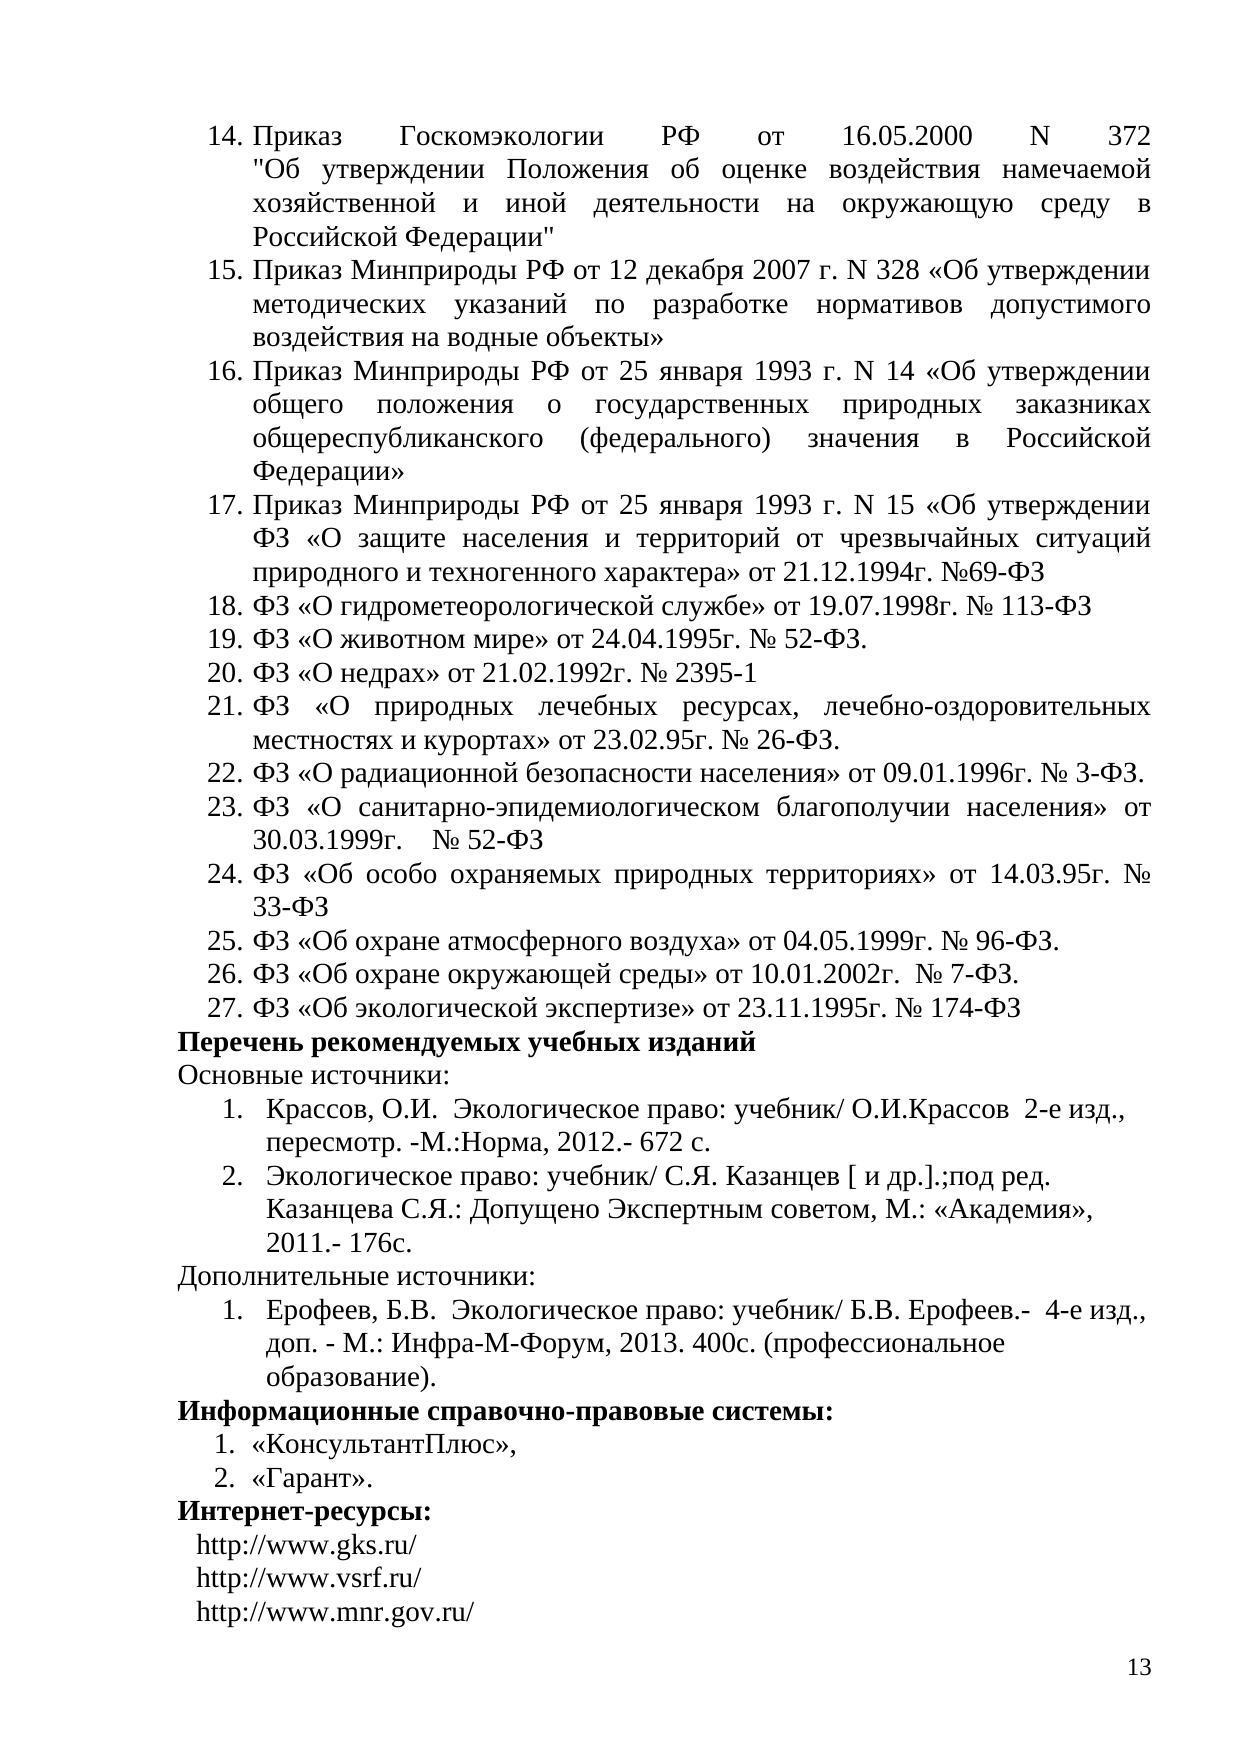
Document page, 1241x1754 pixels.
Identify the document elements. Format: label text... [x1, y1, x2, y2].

text http://www.mnr.gov.ru/ [196, 1594, 1152, 1627]
list «Гарант». [213, 1460, 1152, 1493]
text http://www.vsrf.ru/ [196, 1560, 1152, 1594]
list ФЗ «Об особо охраняемых природных территориях» от 14.03.95г. № 33-ФЗ [207, 856, 1152, 923]
text Перечень рекомендуемых учебных изданий [177, 1024, 1152, 1057]
list ФЗ «Об охране атмосферного воздуха» от 04.05.1999г. № 96-ФЗ. [207, 923, 1152, 957]
list ФЗ «О природных лечебных ресурсах, лечебно-оздоровительных местностях и курортах» от 23.02.95г. № 26-ФЗ. [207, 688, 1152, 755]
list Экологическое право: учебник/ С.Я. Казанцев [ и др.].;под ред. Казанцева С.Я.: Допущено Экспертным советом, М.: «Академия», 2011.- 176с. [222, 1158, 1152, 1258]
list ФЗ «Об охране окружающей среды» от 10.01.2002г. № 7-ФЗ. [207, 957, 1152, 990]
list «КонсультантПлюс», [213, 1426, 1152, 1460]
text Основные источники: [177, 1057, 1152, 1091]
text Информационные справочно-правовые системы: [177, 1393, 1152, 1426]
list ФЗ «О недрах» от 21.02.1992г. № 2395-1 [207, 655, 1152, 688]
list ФЗ «О санитарно-эпидемиологическом благополучии населения» от 30.03.1999г. № 52-ФЗ [207, 789, 1152, 856]
list ФЗ «Об экологической экспертизе» от 23.11.1995г. № 174-ФЗ [207, 990, 1152, 1024]
text http://www.gks.ru/ [196, 1527, 1152, 1560]
text Дополнительные источники: [177, 1258, 1152, 1292]
list ФЗ «О гидрометеорологической службе» от 19.07.1998г. № 113-ФЗ [207, 588, 1152, 621]
list Крассов, О.И. Экологическое право: учебник/ О.И.Крассов 2-е изд., пересмотр. -М.:Норма, 2012.- 672 с. [222, 1091, 1152, 1158]
list Приказ Минприроды РФ от 25 января . N 15 «Об утверждении ФЗ «О защите населения и территорий от чрезвычайных ситуаций природного и техногенного характера» от 21.12.1994г. №69-ФЗ [207, 487, 1152, 588]
list Приказ Госкомэкологии РФ от 16.05.2000 N 372 "Об утверждении Положения об оценке воздействия намечаемой хозяйственной и иной деятельности на окружающую среду в Российской Федерации" [207, 118, 1152, 252]
list Приказ Минприроды РФ от 25 января . N 14 «Об утверждении общего положения о государственных природных заказниках общереспубликанского (федерального) значения в Российской Федерации» [207, 353, 1152, 487]
list ФЗ «О радиационной безопасности населения» от 09.01.1996г. № 3-ФЗ. [207, 755, 1152, 789]
list Приказ Минприроды РФ от 12 декабря . N 328 «Об утверждении методических указаний по разработке нормативов допустимого воздействия на водные объекты» [207, 252, 1152, 353]
text Интернет-ресурсы: [177, 1493, 1152, 1527]
list Ерофеев, Б.В. Экологическое право: учебник/ Б.В. Ерофеев.- 4-е изд., доп. - М.: Инфра-М-Форум, 2013. 400с. (профессиональное образование). [222, 1292, 1152, 1393]
list ФЗ «О животном мире» от 24.04.1995г. № 52-ФЗ. [207, 621, 1152, 655]
